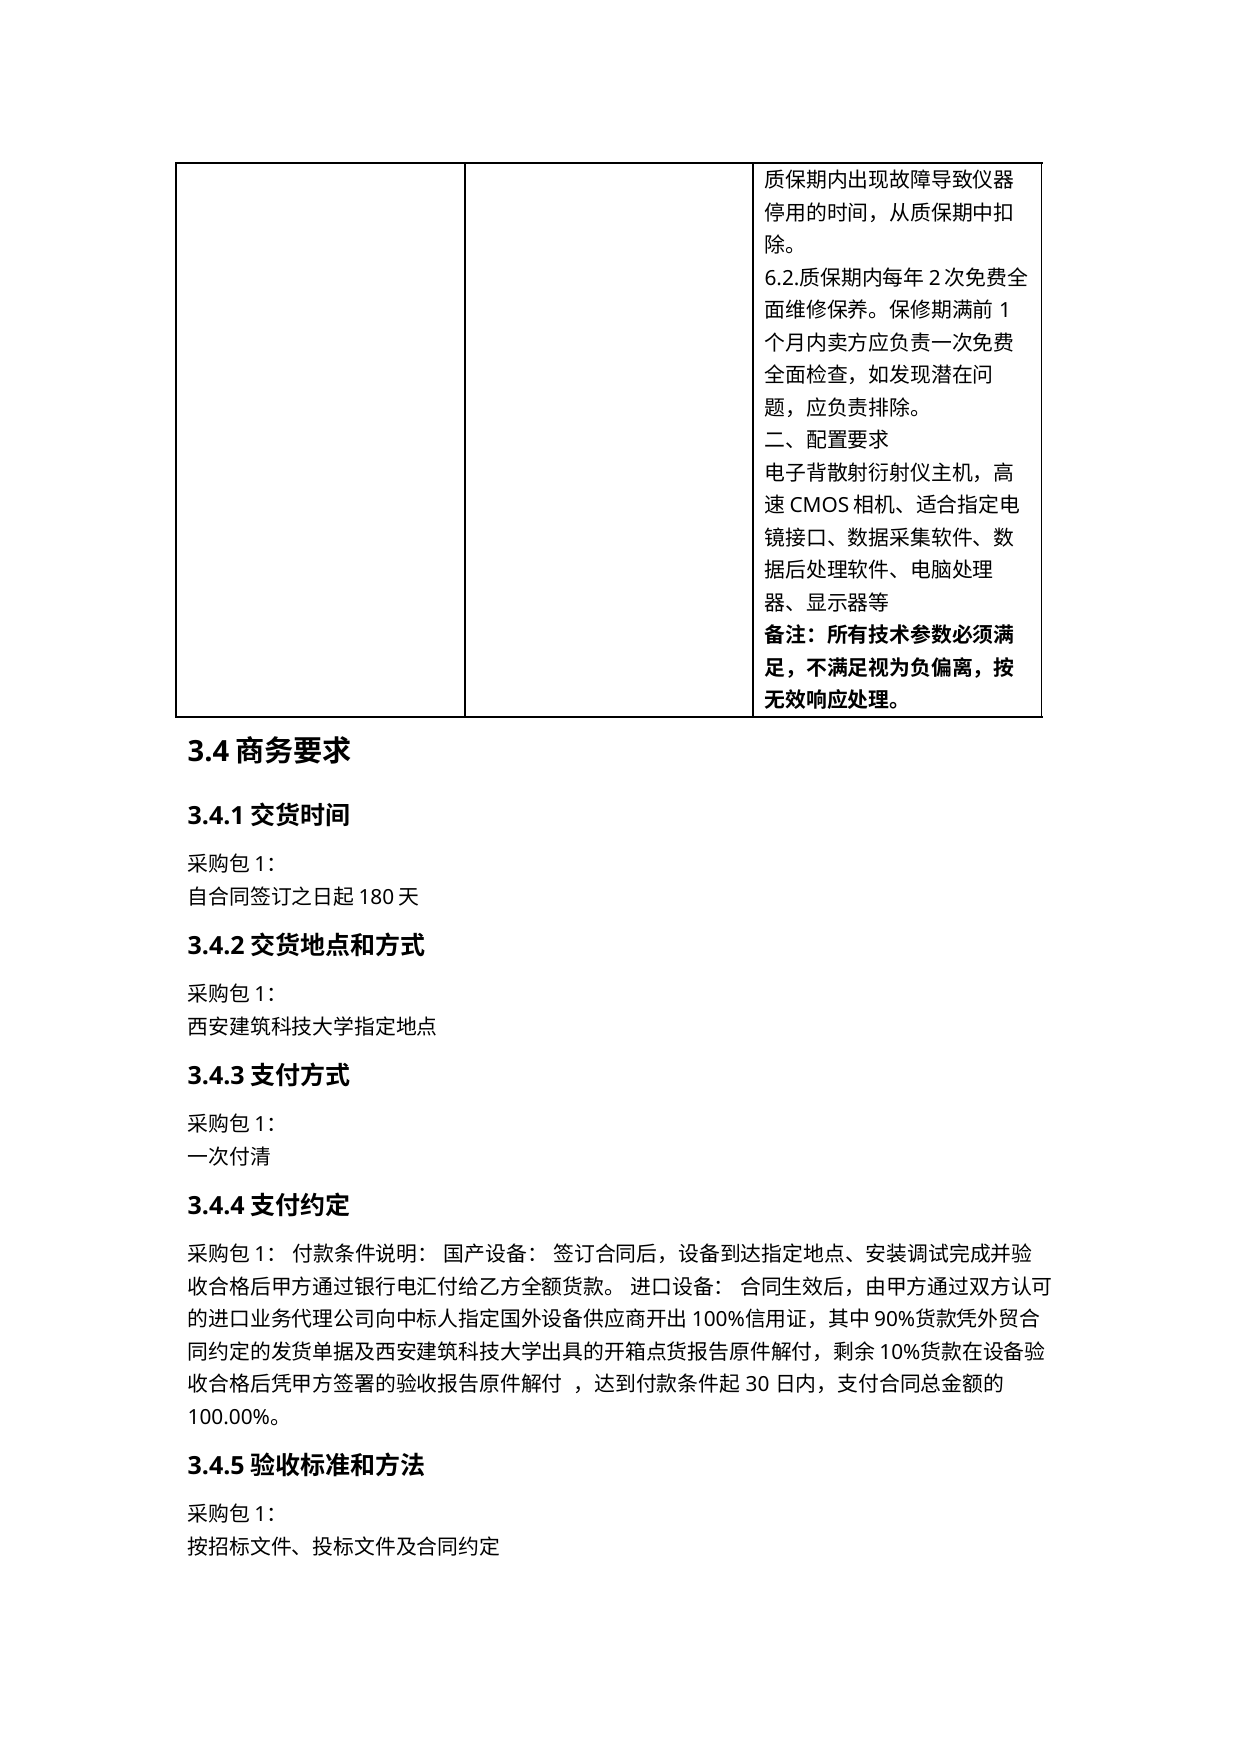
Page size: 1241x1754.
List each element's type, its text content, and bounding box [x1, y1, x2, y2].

text 3.4商务要求 [187, 718, 1053, 783]
table_cell [466, 164, 752, 716]
text 3.4.3支付方式 [187, 1043, 1053, 1108]
text 采购包1： [187, 978, 1053, 1010]
text 3.4.4支付约定 [187, 1173, 1053, 1238]
text 西安建筑科技大学指定地点 [187, 1010, 1053, 1043]
table_cell 1 [177, 164, 464, 716]
text 一次付清 [187, 1140, 1053, 1173]
text 采购包1： 付款条件说明： 国产设备： 签订合同后，设备到达指定地点、安装调试完成并验收合格后甲方通过银行电汇付给乙方全额货款。 进口设备： 合同生效后，由甲方通过双方认可的进口业务代理公司向中标人指定国外设备供应商开出100%信用证，其中90%货款凭外贸合同约定的发货单据及西安建筑科技大学出具的开箱点货报告原件解付，剩余10%货款在设备验收合格后凭甲方签署的验收报告原件解付 ，达到付款条件起 30 日内，支付合同总金额的 100.00%。 [187, 1238, 1053, 1433]
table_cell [754, 164, 1041, 716]
text 自合同签订之日起180天 [187, 880, 1053, 913]
text 3.4.1交货时间 [187, 783, 1053, 848]
text 采购包1： [187, 848, 1053, 880]
text 按招标文件、投标文件及合同约定 [187, 1530, 1053, 1563]
text 采购包1： [187, 1108, 1053, 1140]
text 3.4.5验收标准和方法 [187, 1433, 1053, 1498]
text 采购包1： [187, 1498, 1053, 1530]
text 3.4.2交货地点和方式 [187, 913, 1053, 978]
